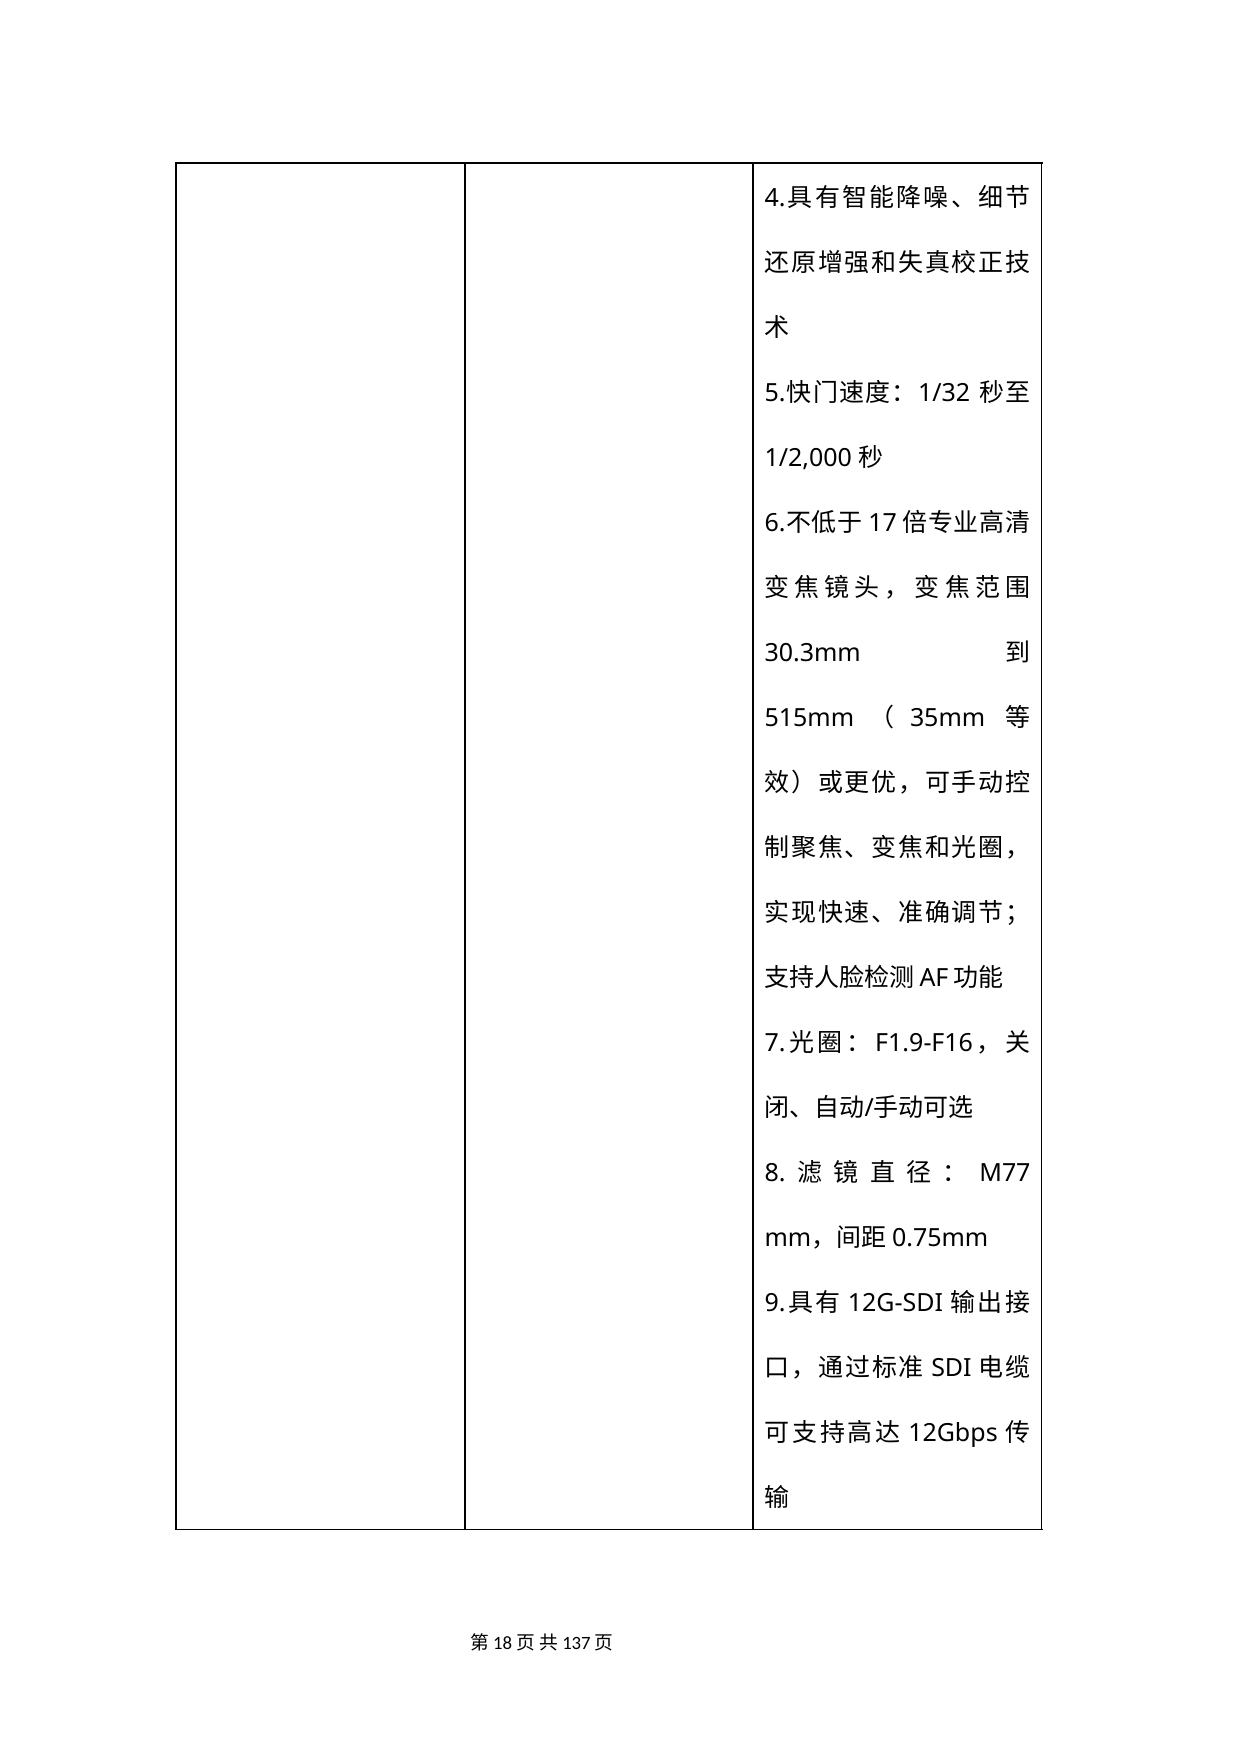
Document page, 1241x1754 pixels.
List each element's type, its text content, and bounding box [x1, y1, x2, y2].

table_cell 1 [177, 164, 464, 1528]
table_cell [466, 164, 752, 1528]
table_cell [754, 164, 1041, 1528]
